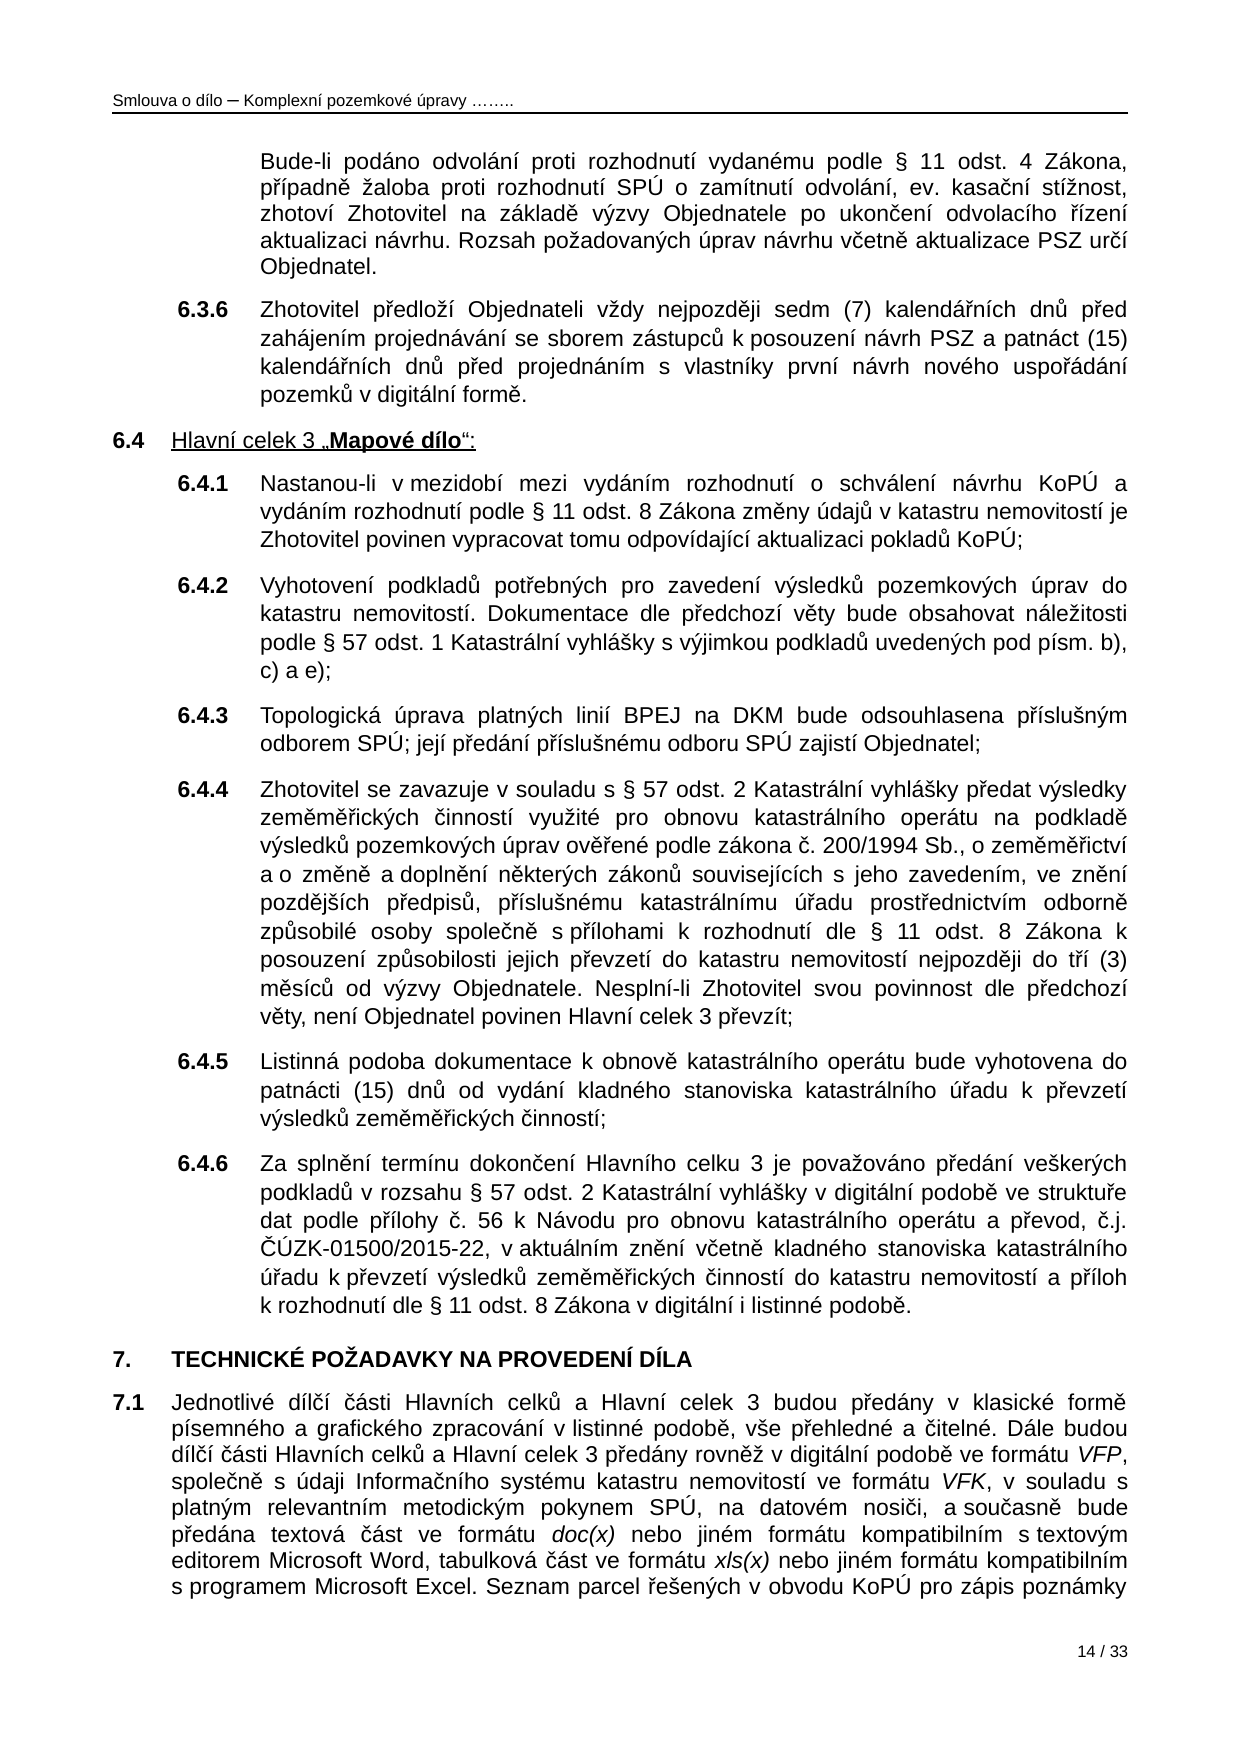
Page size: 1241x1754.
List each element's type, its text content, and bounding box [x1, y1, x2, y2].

text Zhotovitel předloží Objednateli vždy nejpozději sedm (7) kalendářních dnů před zahájením projednávání se sborem zástupců k posouzení návrh PSZ a patnáct (15) kalendářních dnů před projednáním s vlastníky první návrh nového uspořádání pozemků v digitální formě. [177, 296, 1128, 408]
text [112, 1389, 1128, 1599]
text Vyhotovení podkladů potřebných pro zavedení výsledků pozemkových úprav do katastru nemovitostí. Dokumentace dle předchozí věty bude obsahovat náležitosti podle § 57 odst. 1 Katastrální vyhlášky s výjimkou podkladů uvedených pod písm. b), c) a e); [177, 572, 1128, 683]
text Hlavní celek 3 „Mapové dílo“: [112, 427, 1128, 453]
text Za splnění termínu dokončení Hlavního celku 3 je považováno předání veškerých podkladů v rozsahu § 57 odst. 2 Katastrální vyhlášky v digitální podobě ve struktuře dat podle přílohy č. 56 k Návodu pro obnovu katastrálního operátu a převod, č.j. ČÚZK-01500/2015-22, v aktuálním znění včetně kladného stanoviska katastrálního úřadu k převzetí výsledků zeměměřických činností do katastru nemovitostí a příloh k rozhodnutí dle § 11 odst. 8 Zákona v digitální i listinné podobě. [177, 1150, 1128, 1319]
text Nastanou-li v mezidobí mezi vydáním rozhodnutí o schválení návrhu KoPÚ a vydáním rozhodnutí podle § 11 odst. 8 Zákona změny údajů v katastru nemovitostí je Zhotovitel povinen vypracovat tomu odpovídající aktualizaci pokladů KoPÚ; [177, 469, 1128, 553]
text Topologická úprava platných linií BPEJ na DKM bude odsouhlasena příslušným odborem SPÚ; její předání příslušnému odboru SPÚ zajistí Objednatel; [177, 702, 1128, 757]
list Bude-li podáno odvolání proti rozhodnutí vydanému podle § 11 odst. 4 Zákona, případně žaloba proti rozhodnutí SPÚ o zamítnutí odvolání, ev. kasační stížnost, zhotoví Zhotovitel na základě výzvy Objednatele po ukončení odvolacího řízení aktualizaci návrhu. Rozsah požadovaných úprav návrhu včetně aktualizace PSZ určí Objednatel. [260, 148, 1128, 279]
text Zhotovitel se zavazuje v souladu s § 57 odst. 2 Katastrální vyhlášky předat výsledky zeměměřických činností využité pro obnovu katastrálního operátu na podkladě výsledků pozemkových úprav ověřené podle zákona č. 200/1994 Sb., o zeměměřictví a o změně a doplnění některých zákonů souvisejících s jeho zavedením, ve znění pozdějších předpisů, příslušnému katastrálnímu úřadu prostřednictvím odborně způsobilé osoby společně s přílohami k rozhodnutí dle § 11 odst. 8 Zákona k posouzení způsobilosti jejich převzetí do katastru nemovitostí nejpozději do tří (3) měsíců od výzvy Objednatele. Nesplní-li Zhotovitel svou povinnost dle předchozí věty, není Objednatel povinen Hlavní celek 3 převzít; [177, 776, 1128, 1029]
text Listinná podoba dokumentace k obnově katastrálního operátu bude vyhotovena do patnácti (15) dnů od vydání kladného stanoviska katastrálního úřadu k převzetí výsledků zeměměřických činností; [177, 1048, 1128, 1131]
text Technické požadavky na provedení díla [112, 1346, 1128, 1372]
